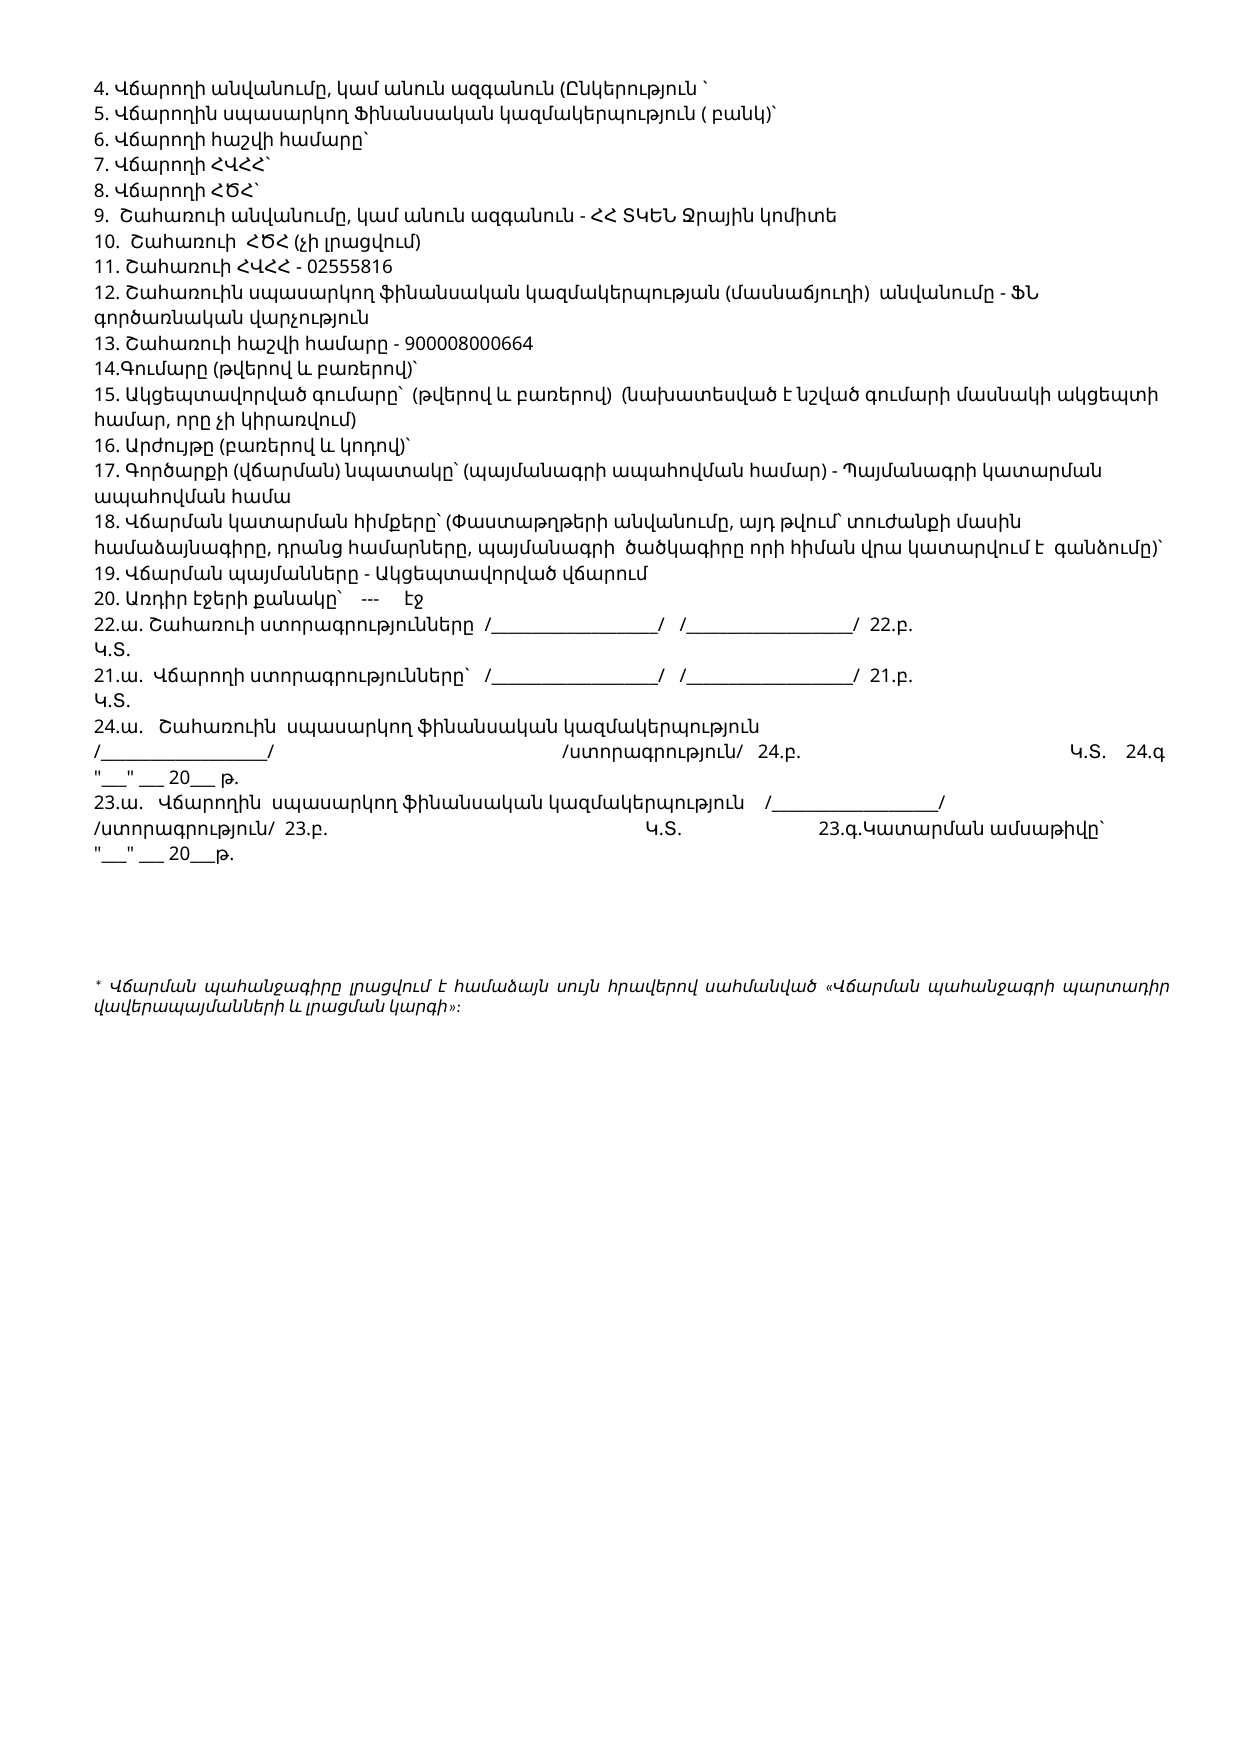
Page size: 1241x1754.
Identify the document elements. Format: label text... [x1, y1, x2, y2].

text * Վճարման պահանջագիրը լրացվում է համաձայն սույն հրավերով սահմանված «Վճարման պահանջագրի պարտադիր վավերապայմանների և լրացման կարգի»: [94, 976, 1171, 1017]
